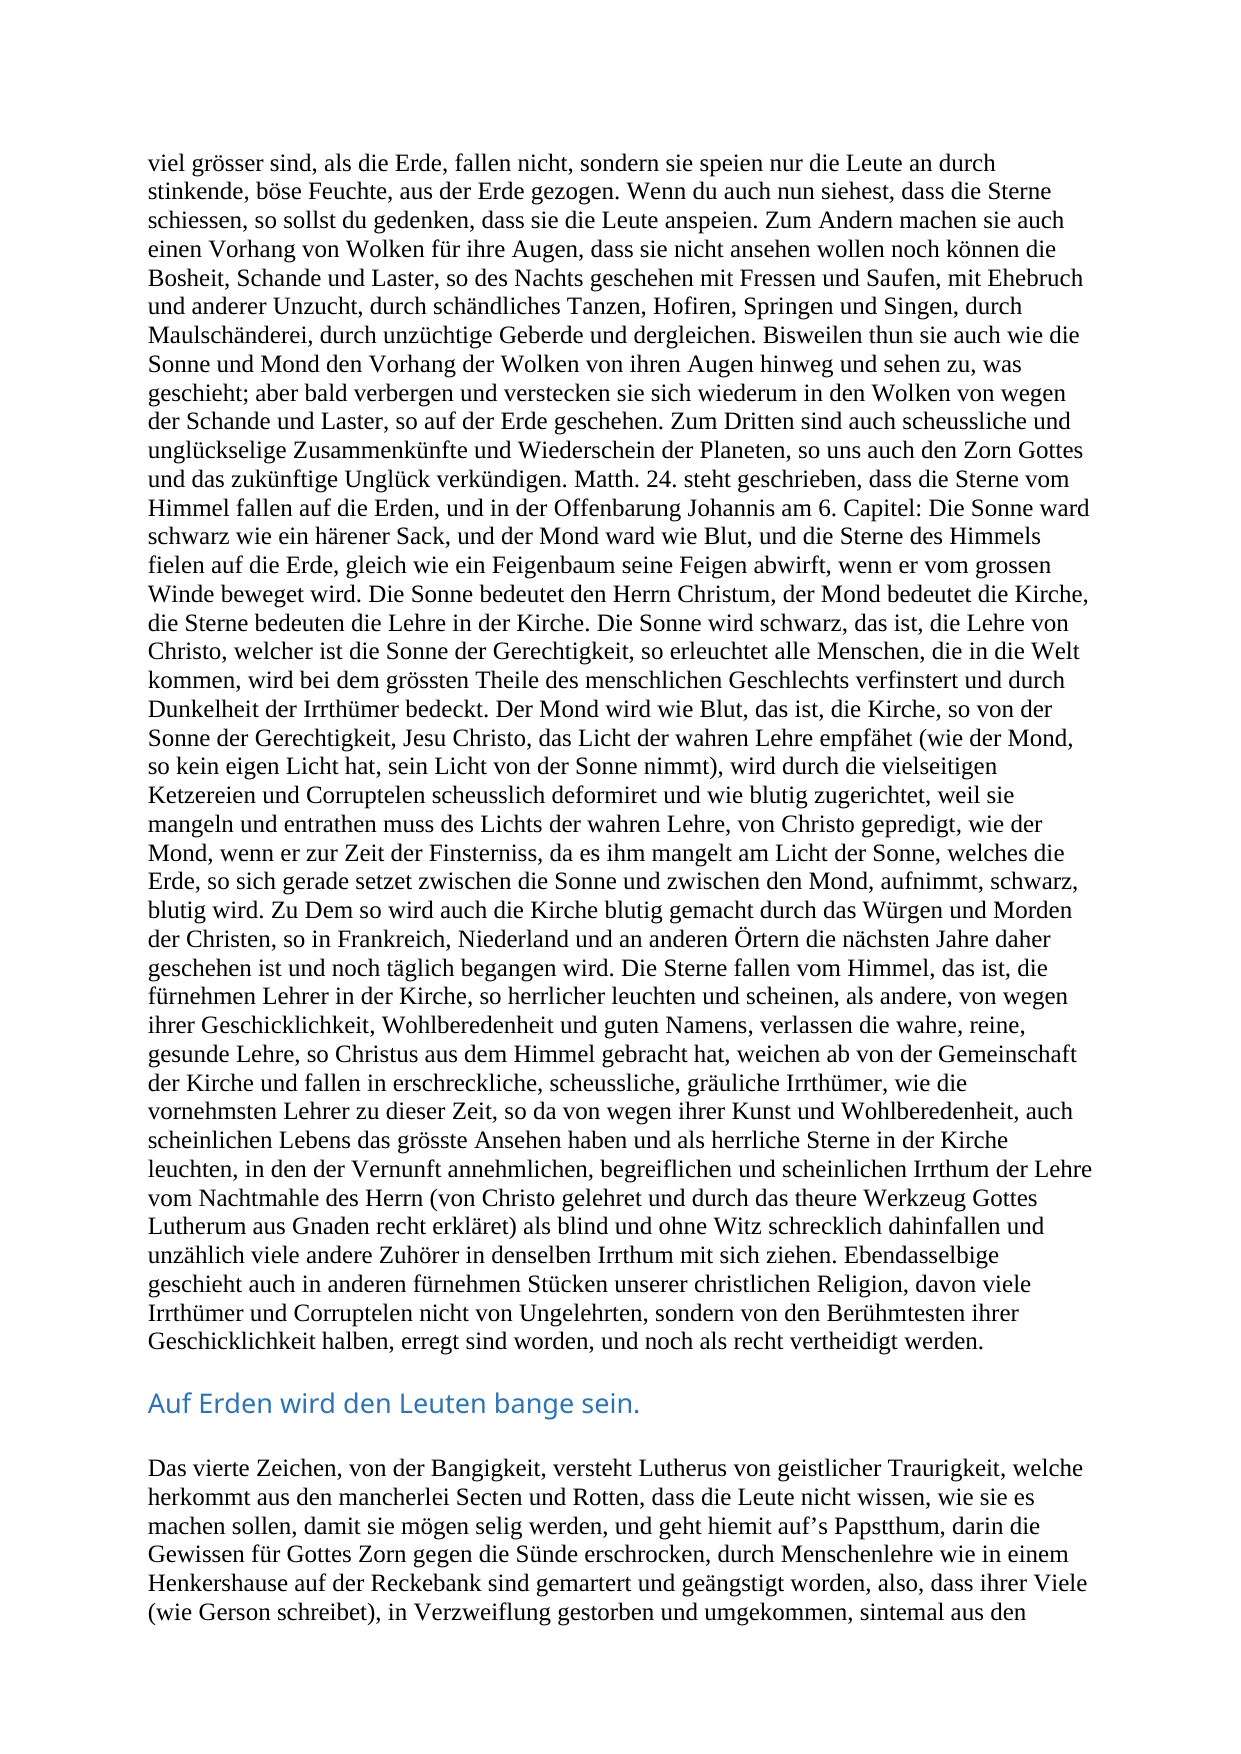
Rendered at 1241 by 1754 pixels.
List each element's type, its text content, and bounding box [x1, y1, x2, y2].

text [148, 148, 1093, 1355]
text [148, 1453, 1093, 1626]
subtitle Auf Erden wird den Leuten bange sein. [148, 1384, 1093, 1421]
